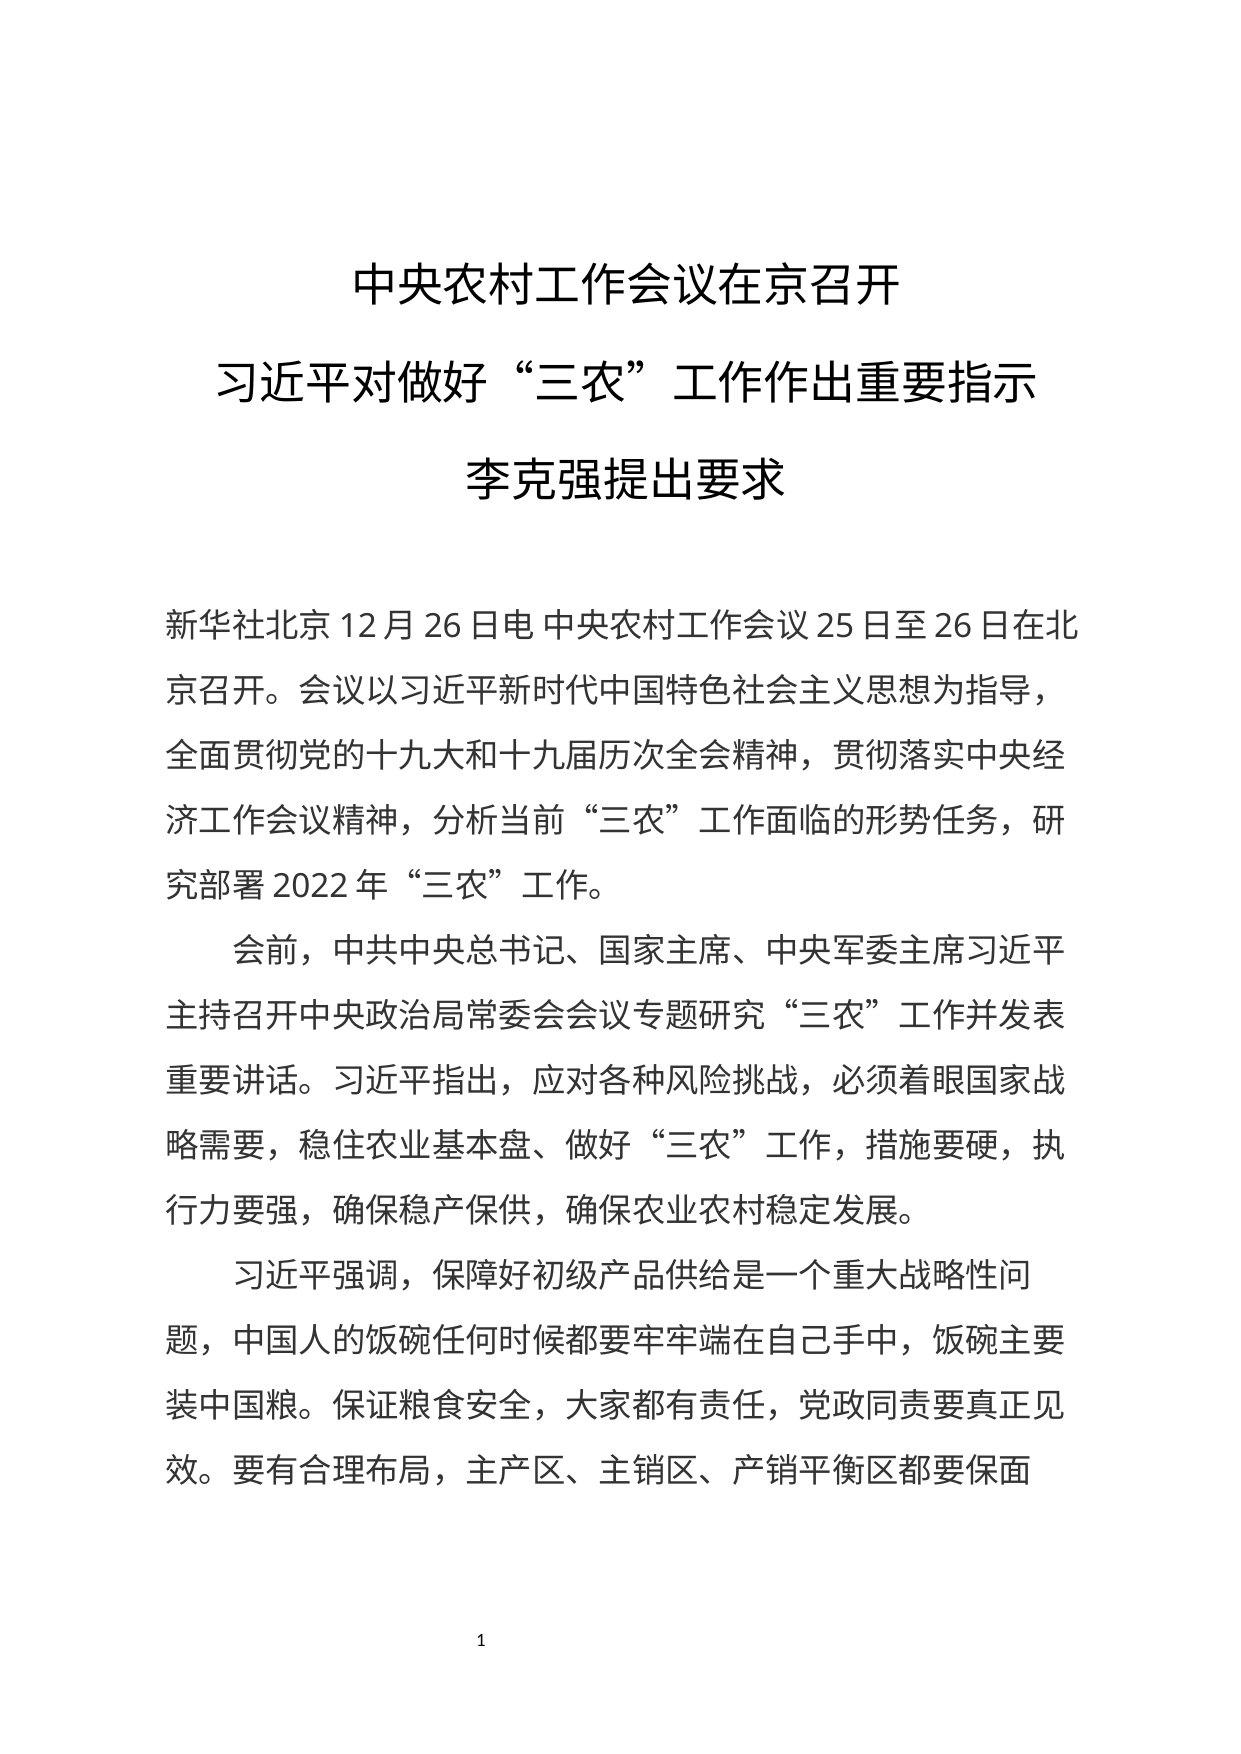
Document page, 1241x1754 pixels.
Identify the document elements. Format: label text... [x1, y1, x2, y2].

text 会前，中共中央总书记、国家主席、中央军委主席习近平主持召开中央政治局常委会会议专题研究“三农”工作并发表重要讲话。习近平指出，应对各种风险挑战，必须着眼国家战略需要，稳住农业基本盘、做好“三农”工作，措施要硬，执行力要强，确保稳产保供，确保农业农村稳定发展。 [165, 915, 1087, 1240]
text 中央农村工作会议在京召开 习近平对做好“三农”工作作出重要指示 李克强提出要求 [165, 233, 1087, 525]
text 新华社北京12月26日电 中央农村工作会议25日至26日在北京召开。会议以习近平新时代中国特色社会主义思想为指导，全面贯彻党的十九大和十九届历次全会精神，贯彻落实中央经济工作会议精神，分析当前“三农”工作面临的形势任务，研究部署2022年“三农”工作。 [165, 590, 1087, 915]
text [165, 1240, 1087, 1500]
